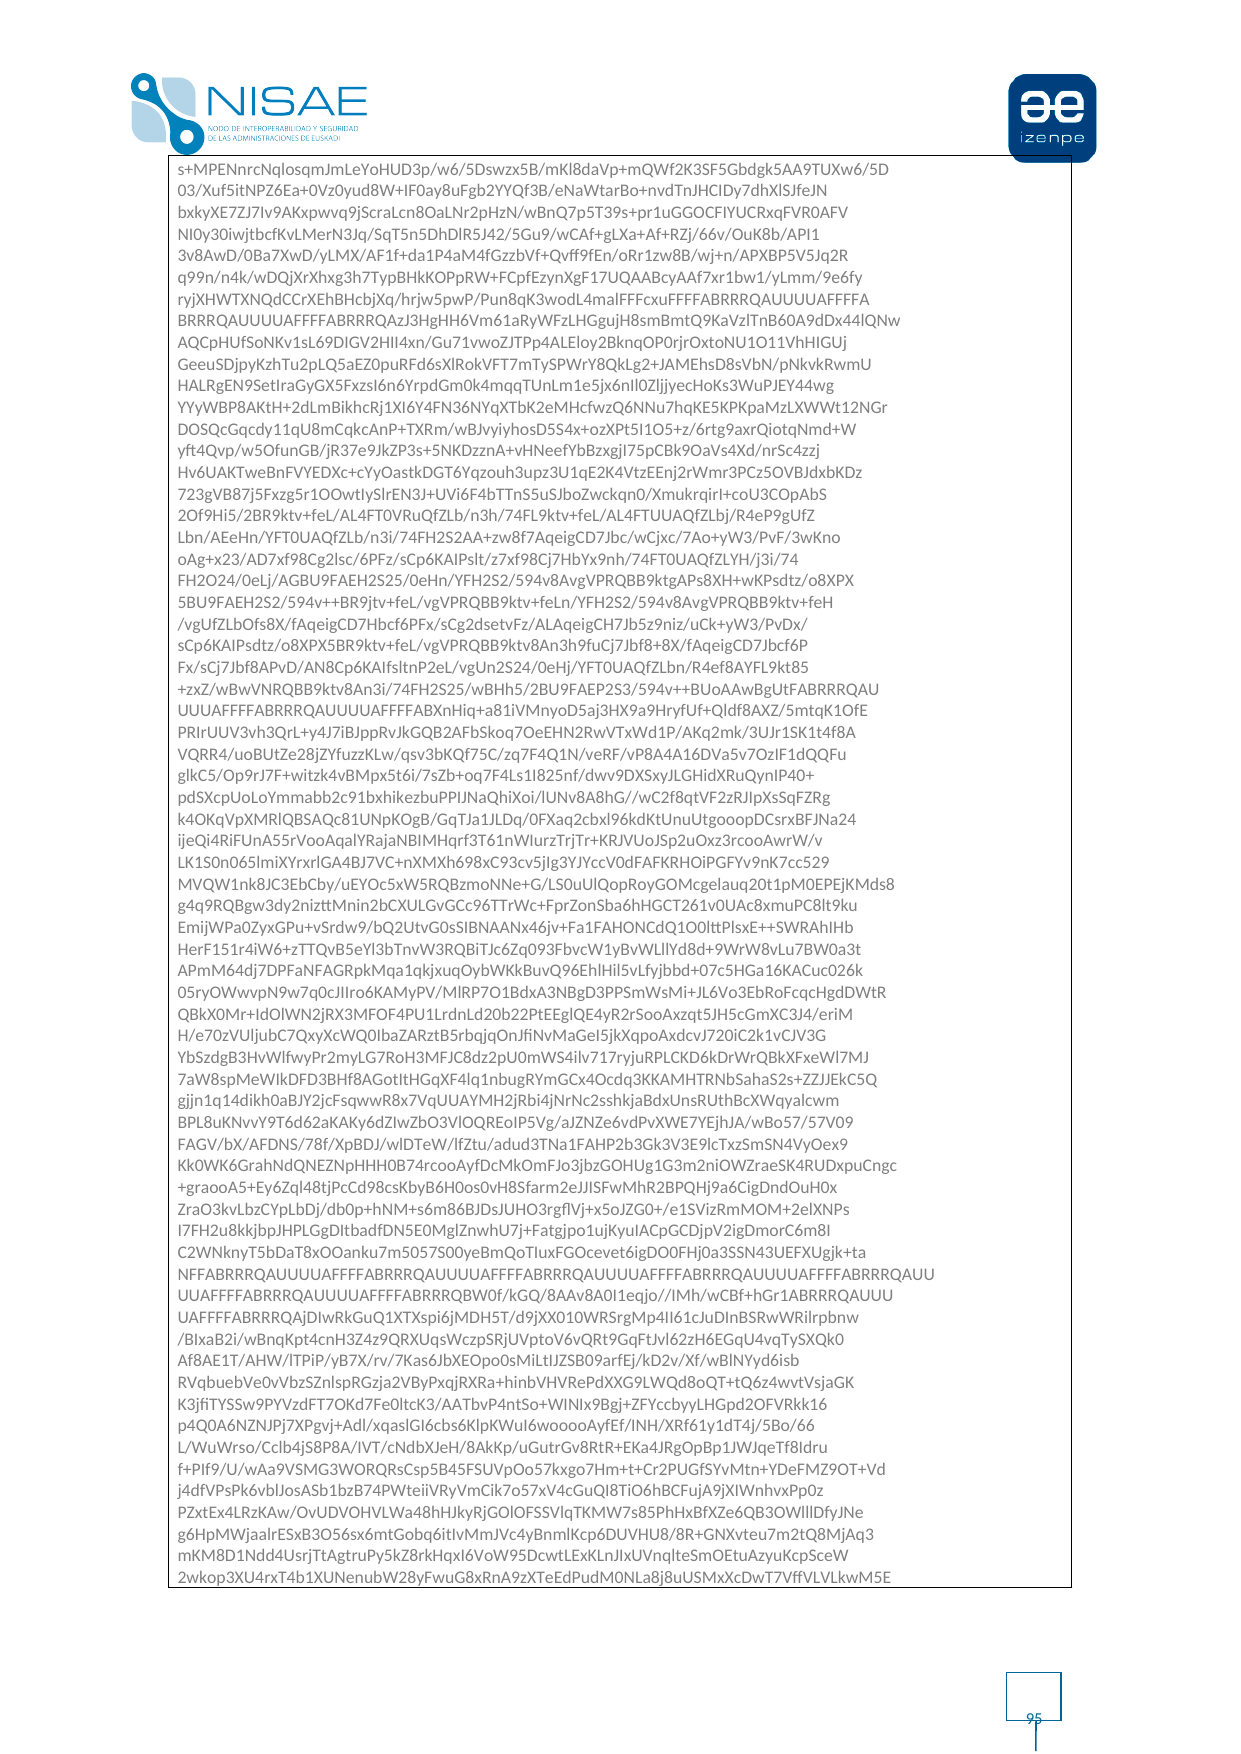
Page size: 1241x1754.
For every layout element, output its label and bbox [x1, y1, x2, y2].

picture [181, 131, 193, 143]
picture [149, 73, 386, 155]
picture [1007, 74, 1097, 163]
picture [118, 73, 180, 155]
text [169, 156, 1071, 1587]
picture [139, 81, 148, 90]
